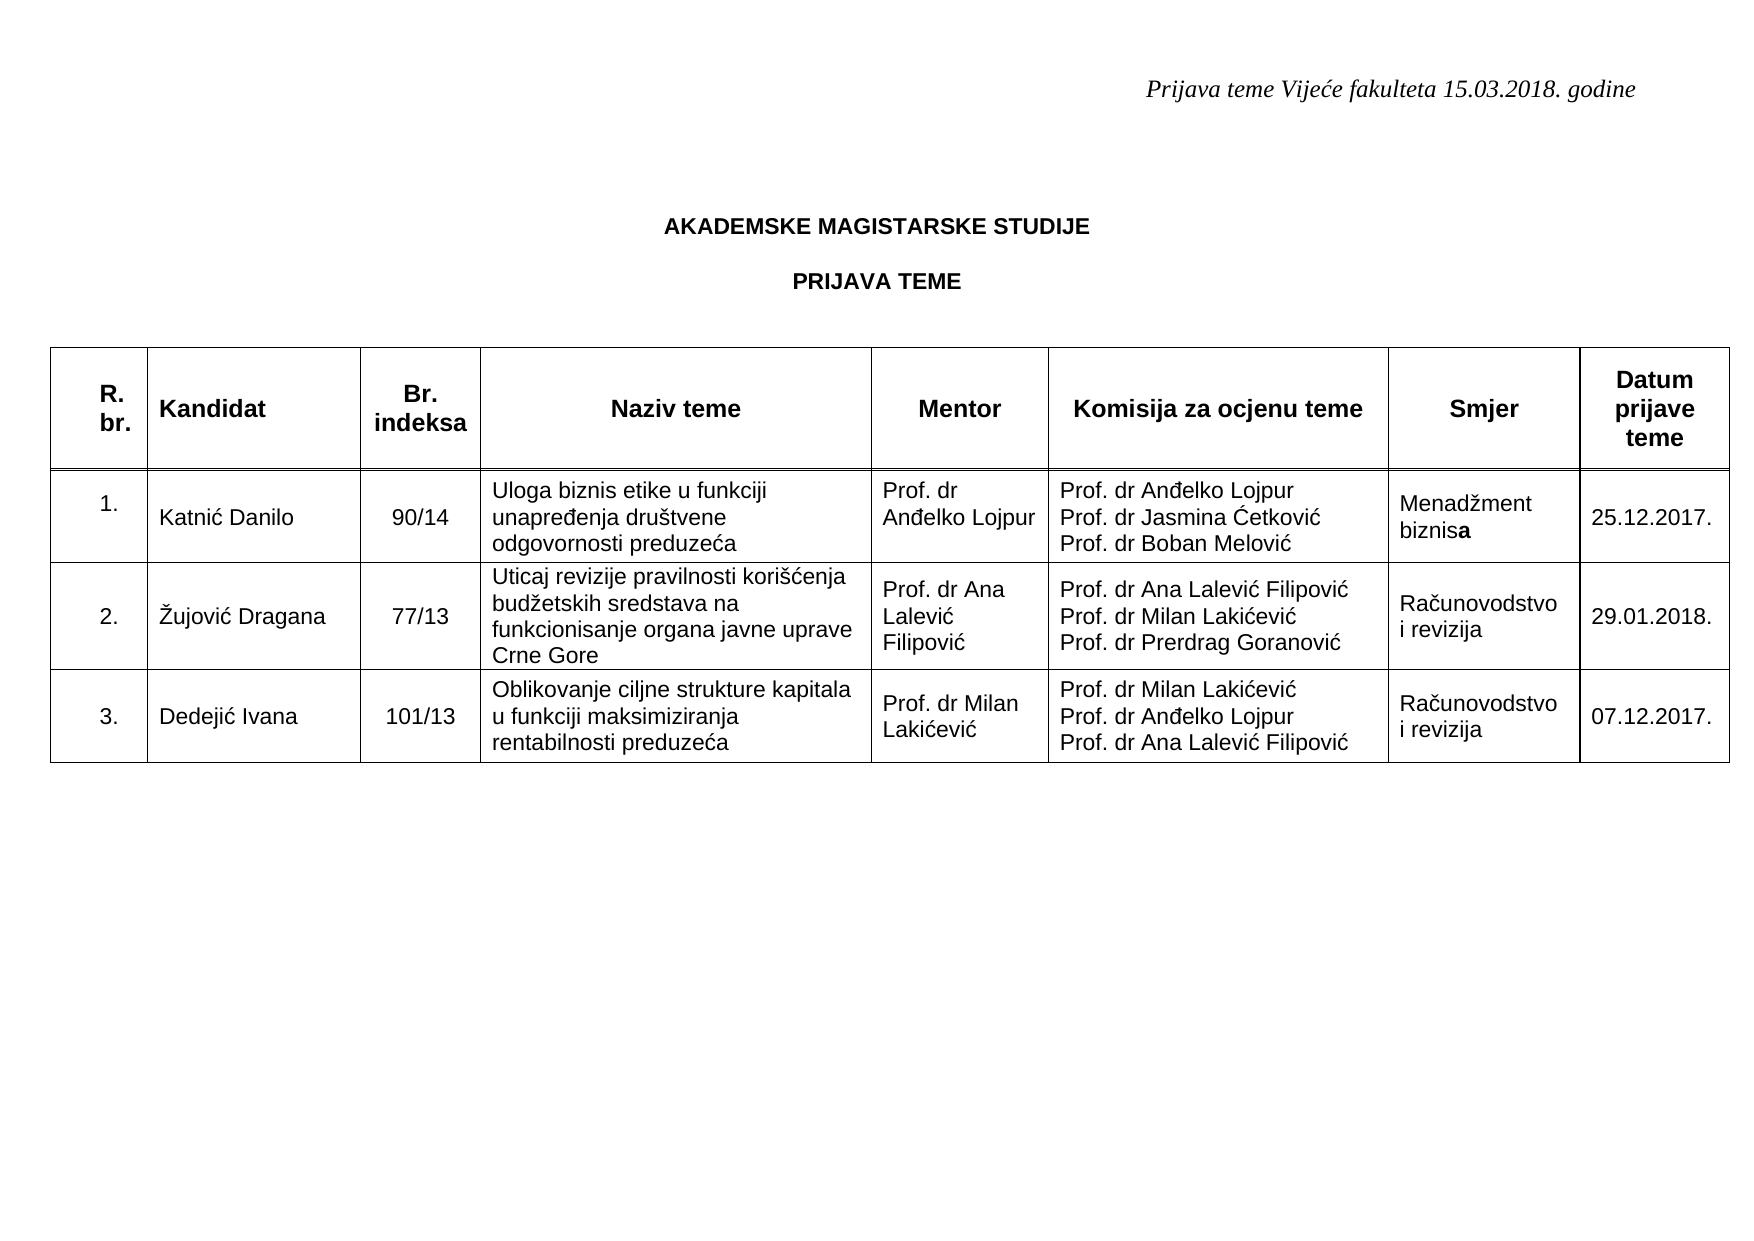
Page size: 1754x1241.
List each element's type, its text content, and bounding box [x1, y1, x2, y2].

table_cell 3. [51, 670, 147, 762]
table_header Mentor [872, 348, 1048, 468]
table_header Smjer [1389, 348, 1579, 468]
table_cell 1. [51, 471, 147, 562]
table_cell Oblikovanje ciljne strukture kapitala u funkciji maksimiziranja rentabilnosti preduzeća [481, 670, 871, 762]
table_cell Prof. dr Ana Lalević Filipović [872, 563, 1048, 668]
table_cell 2. [51, 563, 147, 668]
table_header Komisija za ocjenu teme [1049, 348, 1388, 468]
table_cell 101/13 [361, 670, 480, 762]
table_cell Menadžment biznisa [1389, 471, 1579, 562]
table_cell 77/13 [361, 563, 480, 668]
table_header Datum prijave teme [1581, 348, 1729, 468]
table_cell Žujović Dragana [148, 563, 360, 668]
table_header Br. indeksa [361, 348, 480, 468]
table_header Kandidat [148, 348, 360, 468]
table_cell 07.12.2017. [1581, 670, 1729, 762]
table_cell Prof. dr Milan Lakićević Prof. dr Anđelko Lojpur Prof. dr Ana Lalević Filipović [1049, 670, 1388, 762]
table_cell Prof. dr Milan Lakićević [872, 670, 1048, 762]
table_cell Prof. dr Anđelko Lojpur [872, 471, 1048, 562]
table_cell Dedejić Ivana [148, 670, 360, 762]
table_cell Računovodstvo i revizija [1389, 563, 1579, 668]
table_header R.br. [51, 348, 147, 468]
table_cell Prof. dr Anđelko Lojpur Prof. dr Jasmina Ćetković Prof. dr Boban Melović [1049, 471, 1388, 562]
text PRIJAVA TEME [118, 268, 1636, 294]
table_cell Prof. dr Ana Lalević Filipović Prof. dr Milan Lakićević Prof. dr Prerdrag Goranović [1049, 563, 1388, 668]
table_cell 25.12.2017. [1581, 471, 1729, 562]
text AKADEMSKE MAGISTARSKE STUDIJE [118, 213, 1636, 239]
table_cell 90/14 [361, 471, 480, 562]
table_cell Računovodstvo i revizija [1389, 670, 1579, 762]
table_cell Uloga biznis etike u funkciji unapređenja društvene odgovornosti preduzeća [481, 471, 871, 562]
table_header Naziv teme [481, 348, 871, 468]
table_cell 29.01.2018. [1581, 563, 1729, 668]
table_cell Katnić Danilo [148, 471, 360, 562]
table_cell Uticaj revizije pravilnosti korišćenja budžetskih sredstava na funkcionisanje organa javne uprave Crne Gore [481, 563, 871, 668]
